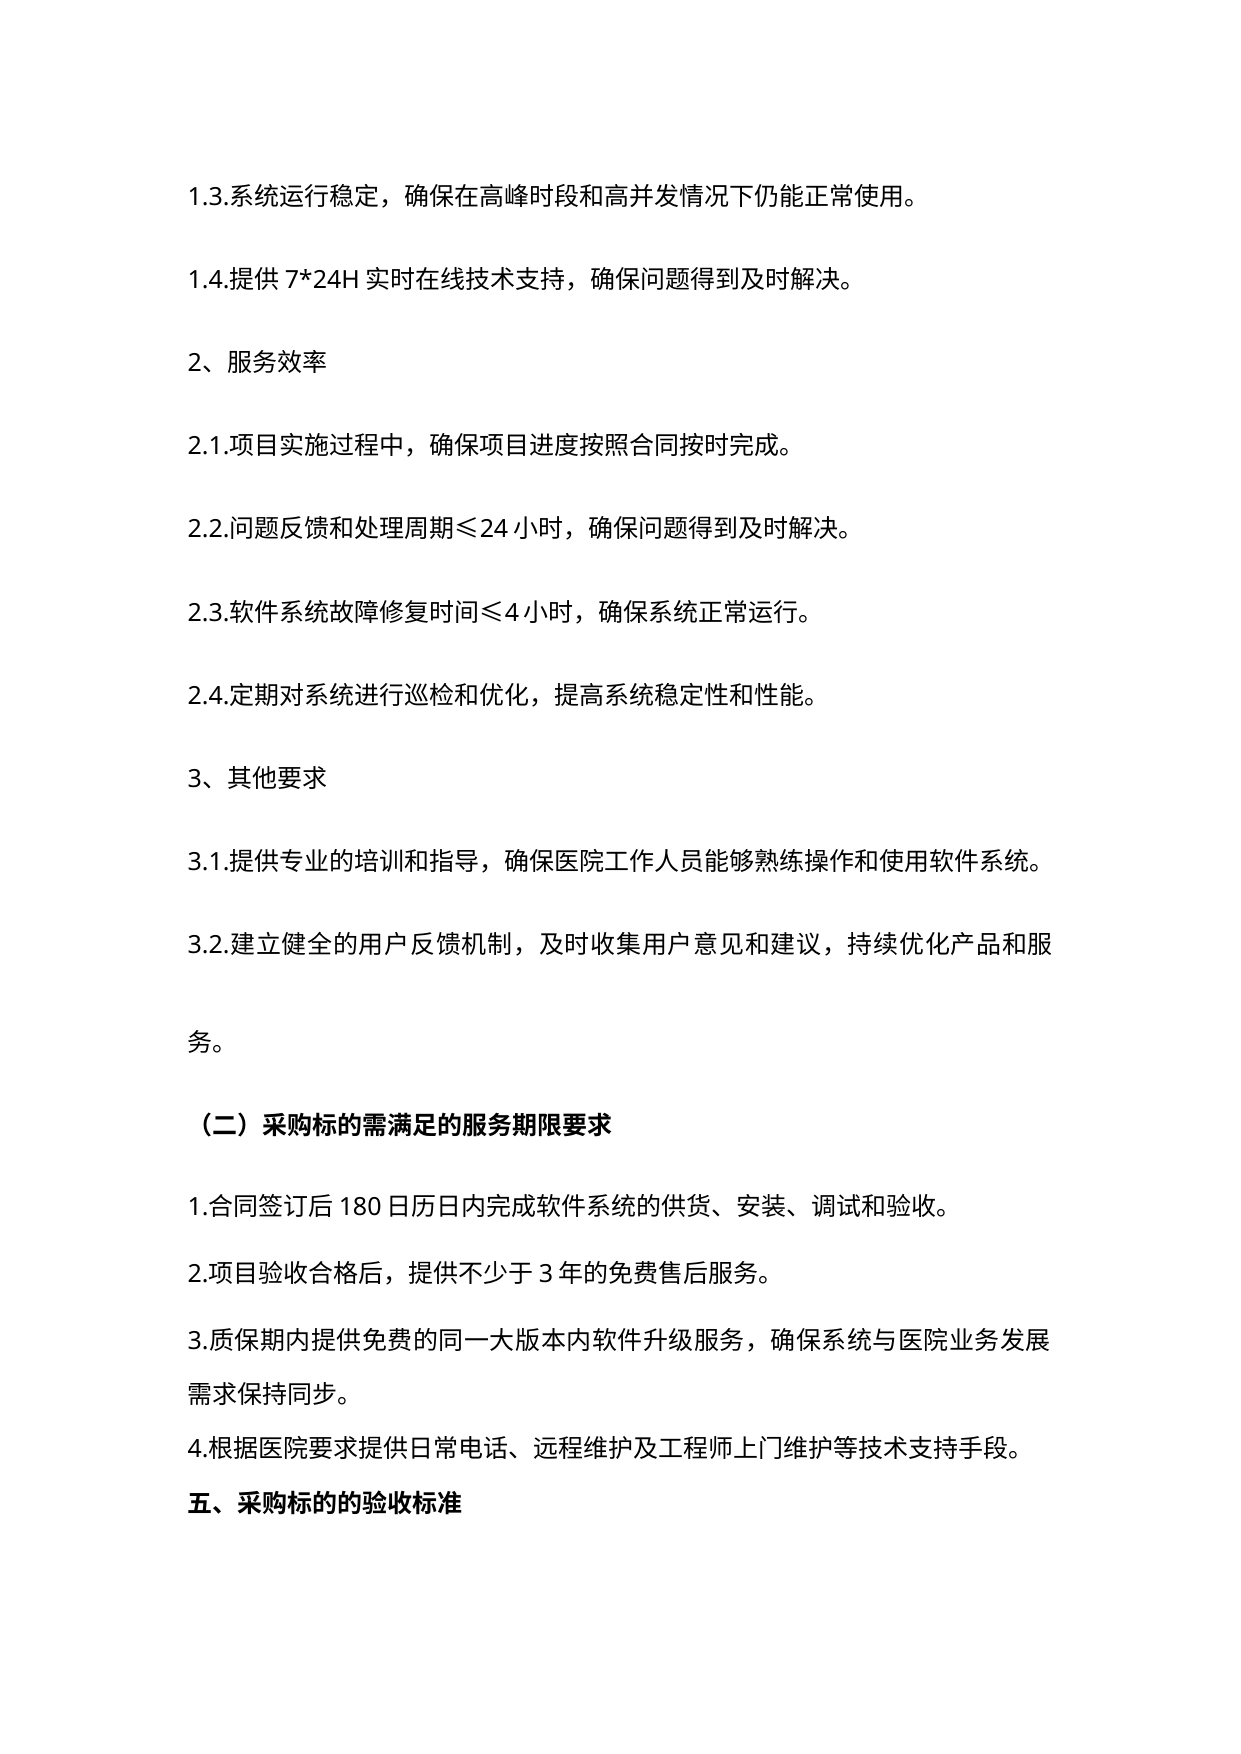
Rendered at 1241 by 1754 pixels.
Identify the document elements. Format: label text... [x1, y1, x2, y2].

text 2.1.项目实施过程中，确保项目进度按照合同按时完成。 [187, 411, 1053, 476]
text 2.2.问题反馈和处理周期≤24小时，确保问题得到及时解决。 [187, 494, 1053, 559]
text 2.3.软件系统故障修复时间≤4小时，确保系统正常运行。 [187, 578, 1053, 643]
text 五、采购标的的验收标准 [187, 1483, 1053, 1519]
text 2.4.定期对系统进行巡检和优化，提高系统稳定性和性能。 [187, 661, 1053, 726]
text 1.合同签订后180日历日内完成软件系统的供货、安装、调试和验收。 [187, 1186, 1053, 1223]
text 2、服务效率 [187, 328, 1053, 393]
text 3.1.提供专业的培训和指导，确保医院工作人员能够熟练操作和使用软件系统。 [187, 827, 1053, 892]
text （二）采购标的需满足的服务期限要求 [187, 1091, 1053, 1156]
text 1.4.提供7*24H实时在线技术支持，确保问题得到及时解决。 [187, 245, 1053, 310]
text 3.2.建立健全的用户反馈机制，及时收集用户意见和建议，持续优化产品和服务。 [187, 910, 1053, 1073]
text 3.质保期内提供免费的同一大版本内软件升级服务，确保系统与医院业务发展需求保持同步。 [187, 1320, 1053, 1411]
text 4.根据医院要求提供日常电话、远程维护及工程师上门维护等技术支持手段。 [187, 1429, 1053, 1465]
text 2.项目验收合格后，提供不少于3年的免费售后服务。 [187, 1253, 1053, 1289]
text 1.3.系统运行稳定，确保在高峰时段和高并发情况下仍能正常使用。 [187, 162, 1053, 227]
text 3、其他要求 [187, 744, 1053, 809]
